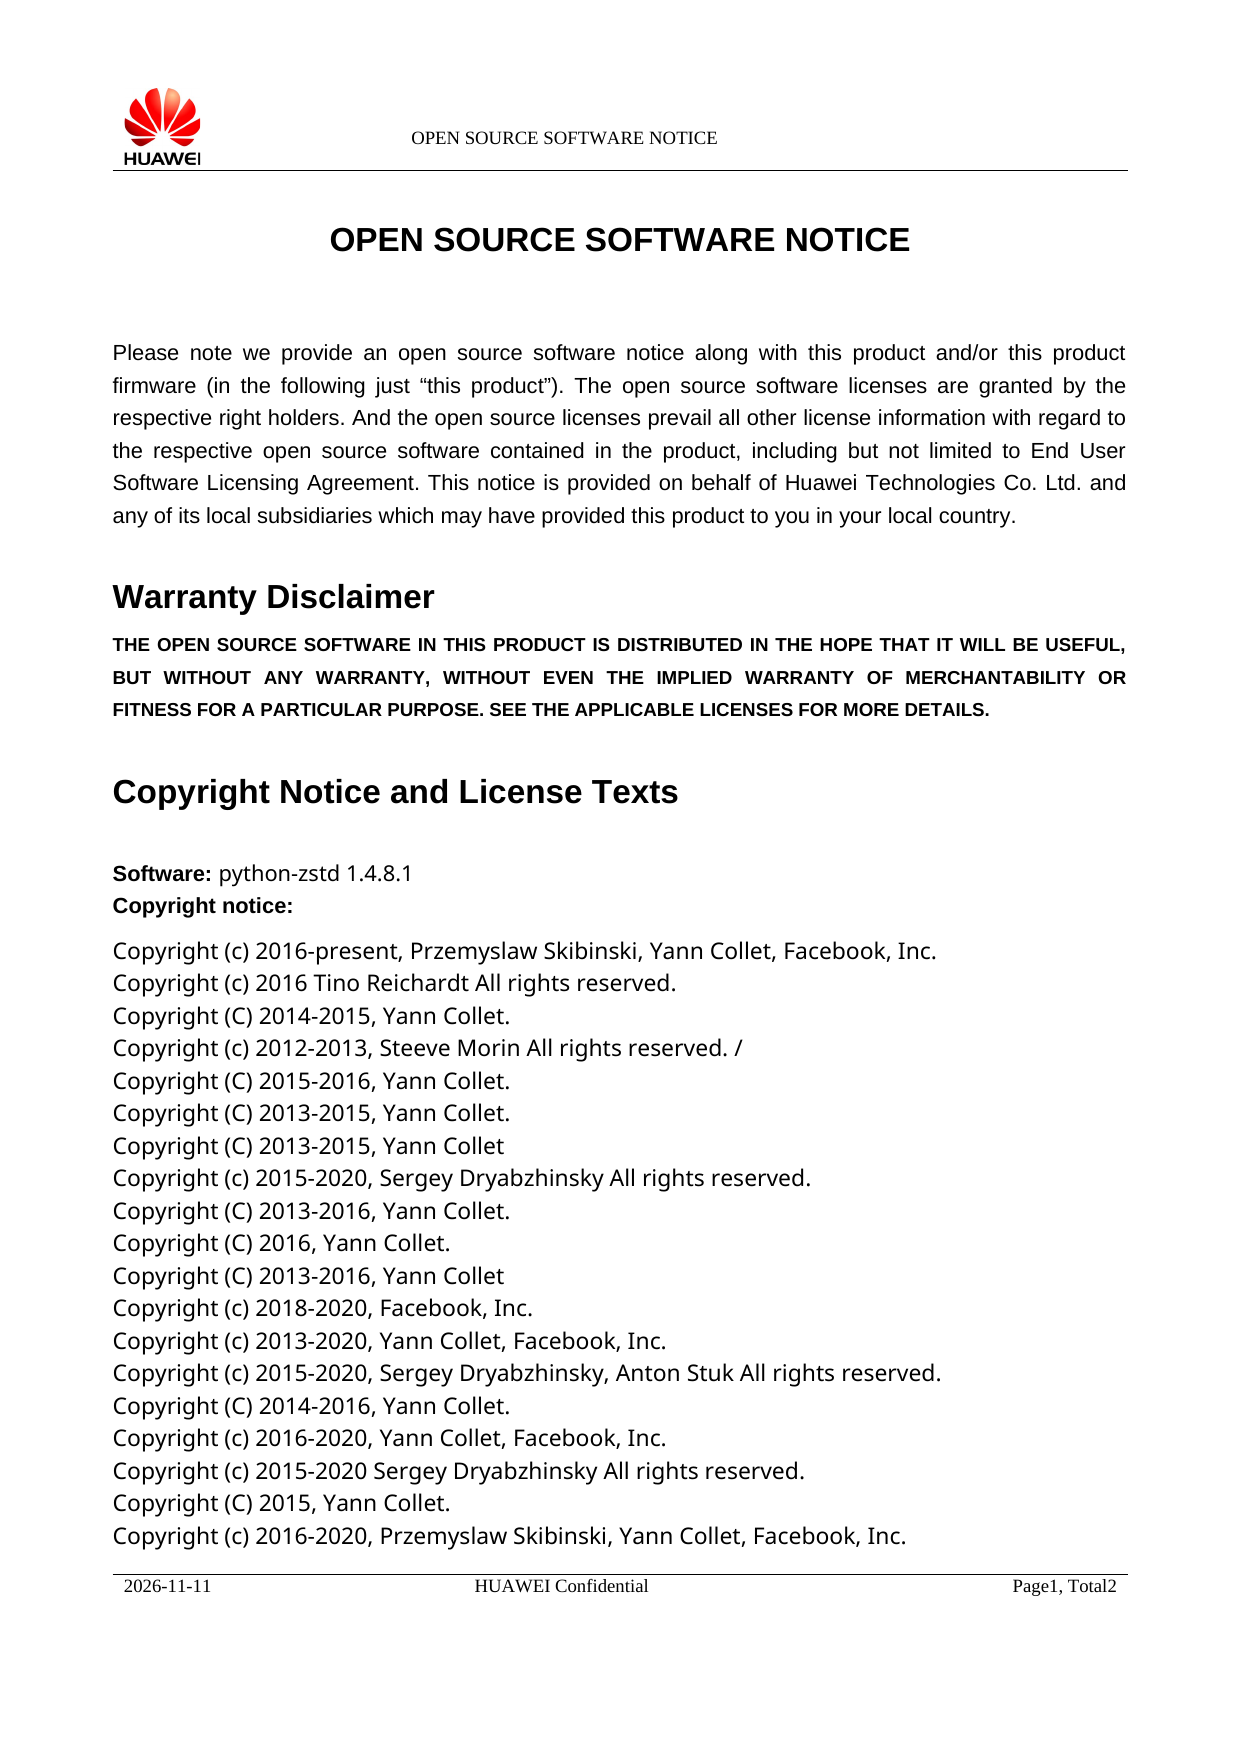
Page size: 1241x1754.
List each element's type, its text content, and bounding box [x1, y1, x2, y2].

text Warranty Disclaimer [112, 564, 1128, 629]
text The open source software in this product is distributed in the hope that it will be useful, but WITHOUT ANY WARRANTY, without even the implied warranty of MERCHANTABILITY or FITNESS FOR A PARTICULAR PURPOSE. See the applicable licenses for more details. [112, 629, 1128, 726]
text Copyright notice: [112, 889, 1128, 921]
title Software: python-zstd 1.4.8.1 [112, 856, 1128, 889]
text Please note we provide an open source software notice along with this product and/or this product firmware (in the following just “this product”). The open source software licenses are granted by the respective right holders. And the open source licenses prevail all other license information with regard to the respective open source software contained in the product, including but not limited to End User Software Licensing Agreement. This notice is provided on behalf of Huawei Technologies Co. Ltd. and any of its local subsidiaries which may have provided this product to you in your local country. [112, 336, 1128, 531]
picture [124, 88, 201, 165]
text OPEN SOURCE SOFTWARE NOTICE [112, 206, 1128, 271]
text Copyright Notice and License Texts [112, 759, 1128, 824]
